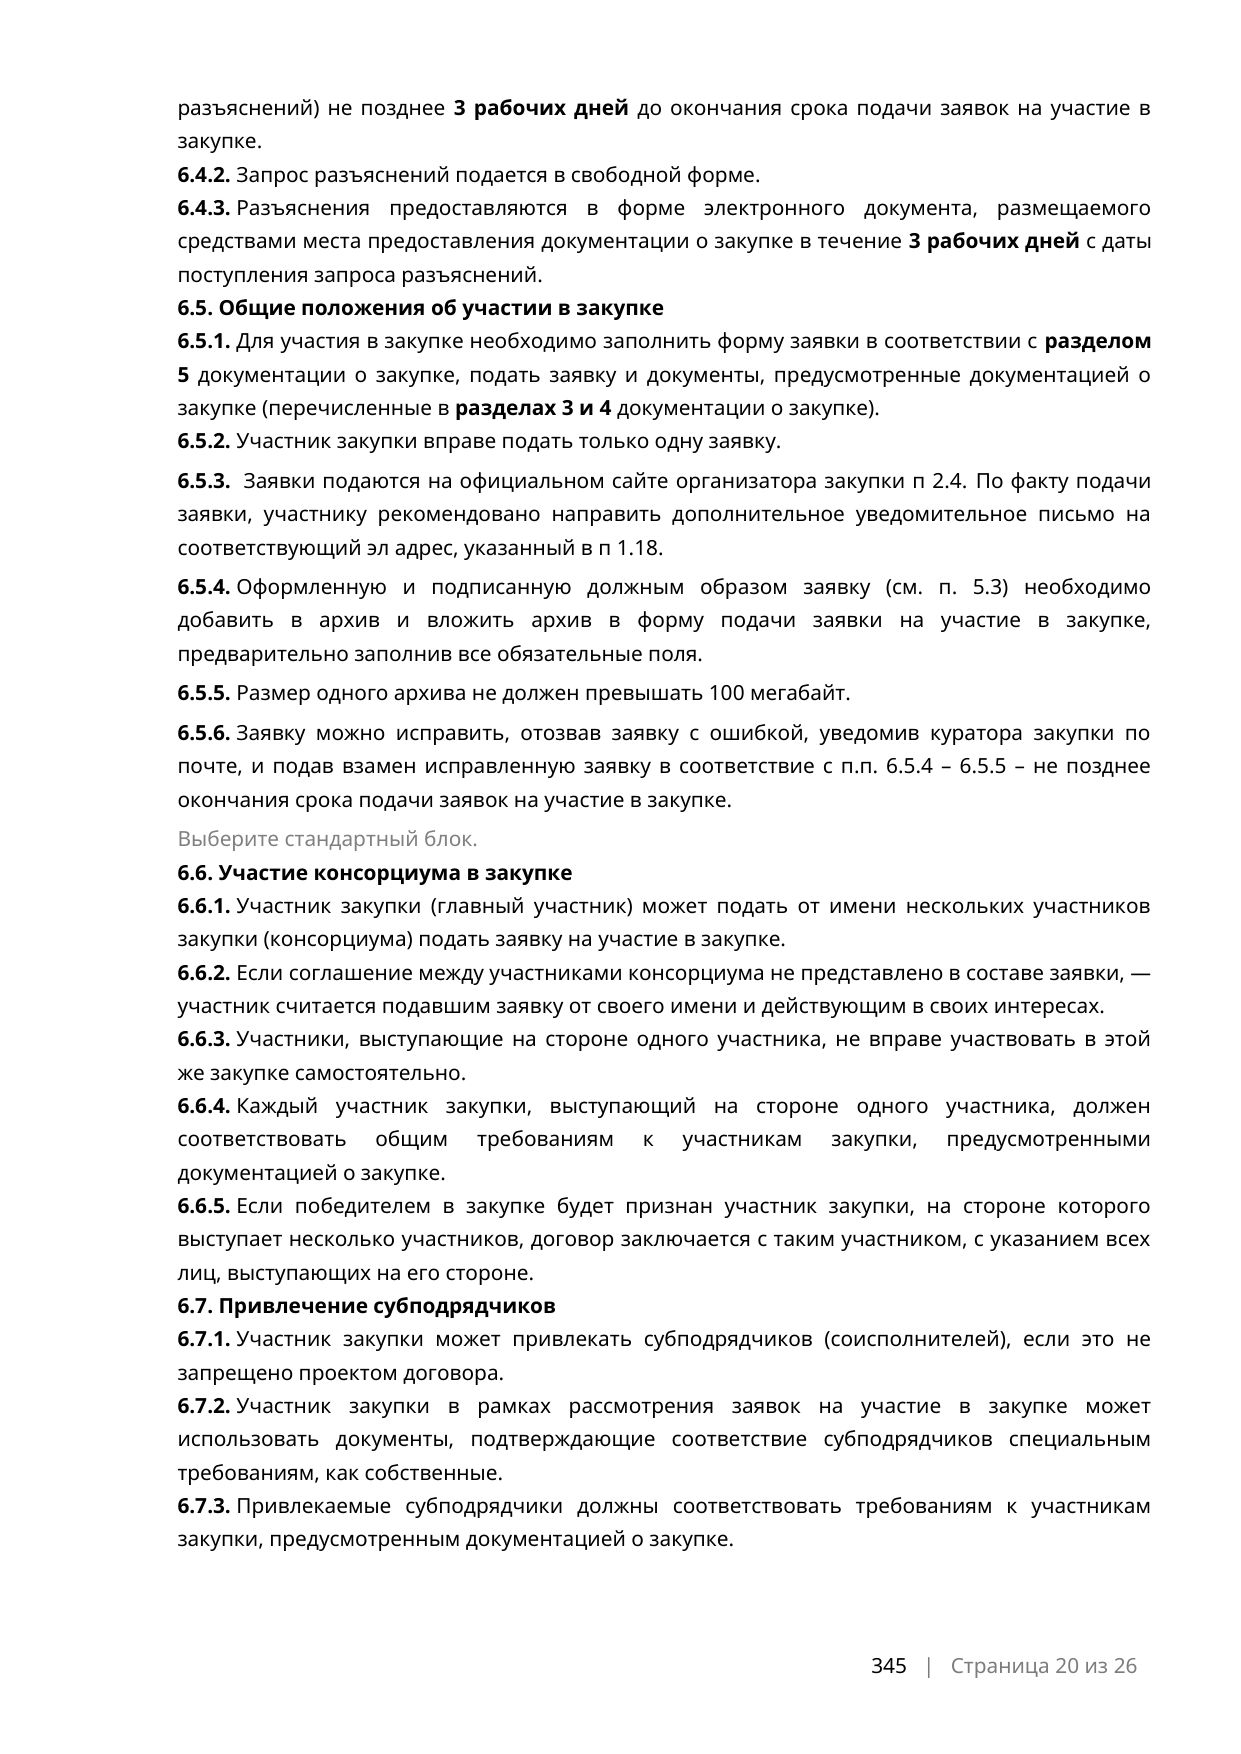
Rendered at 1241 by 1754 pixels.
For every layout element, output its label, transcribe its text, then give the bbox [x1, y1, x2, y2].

list Размер одного архива не должен превышать 100 мегабайт. [177, 674, 1152, 707]
list Участник закупки вправе подать только одну заявку. [177, 422, 1152, 455]
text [177, 89, 1152, 155]
text Участник закупки может привлекать субподрядчиков (соисполнителей), если это не запрещено проектом договора. [177, 1320, 1152, 1387]
text Участник закупки (главный участник) может подать от имени нескольких участников закупки (консорциума) подать заявку на участие в закупке. [177, 887, 1152, 953]
text Для участия в закупке необходимо заполнить форму заявки в соответствии с разделом 5 документации о закупке, подать заявку и документы, предусмотренные документацией о закупке (перечисленные в разделах 3 и 4 документации о закупке). [177, 322, 1152, 422]
list По факту подачи заявки, участнику рекомендовано направить дополнительное уведомительное письмо на соответствующий эл адрес, указанный в п 1.18. [177, 462, 1152, 562]
text Каждый участник закупки, выступающий на стороне одного участника, должен соответствовать общим требованиям к участникам закупки, предусмотренными документацией о закупке. [177, 1087, 1152, 1187]
text Запрос разъяснений подается в свободной форме. [177, 155, 1152, 189]
text Участник закупки в рамках рассмотрения заявок на участие в закупке может использовать документы, подтверждающие соответствие субподрядчиков специальным требованиям, как собственные. [177, 1387, 1152, 1487]
text Привлечение субподрядчиков [177, 1287, 1152, 1320]
list Оформленную и подписанную должным образом заявку (см. п. 5.3) необходимо добавить в архив и вложить архив в форму подачи заявки на участие в закупке, предварительно заполнив все обязательные поля. [177, 568, 1152, 668]
text Участие консорциума в закупке [177, 853, 1152, 887]
text Участники, выступающие на стороне одного участника, не вправе участвовать в этой же закупке самостоятельно. [177, 1020, 1152, 1087]
text Общие положения об участии в закупке [177, 289, 1152, 322]
list Заявку можно исправить, отозвав заявку с ошибкой, уведомив куратора закупки по почте, и подав взамен исправленную заявку в соответствие с п.п. 6.5.4 – 6.5.5 – не позднее окончания срока подачи заявок на участие в закупке. [177, 714, 1152, 814]
text Если соглашение между участниками консорциума не представлено в составе заявки, — участник считается подавшим заявку от своего имени и действующим в своих интересах. [177, 953, 1152, 1020]
text Привлекаемые субподрядчики должны соответствовать требованиям к участникам закупки, предусмотренным документацией о закупке. [177, 1487, 1152, 1553]
text Разъяснения предоставляются в форме электронного документа, размещаемого средствами места предоставления документации о закупке в течение 3 рабочих дней с даты поступления запроса разъяснений. [177, 189, 1152, 289]
text Если победителем в закупке будет признан участник закупки, на стороне которого выступает несколько участников, договор заключается с таким участником, с указанием всех лиц, выступающих на его стороне. [177, 1187, 1152, 1287]
